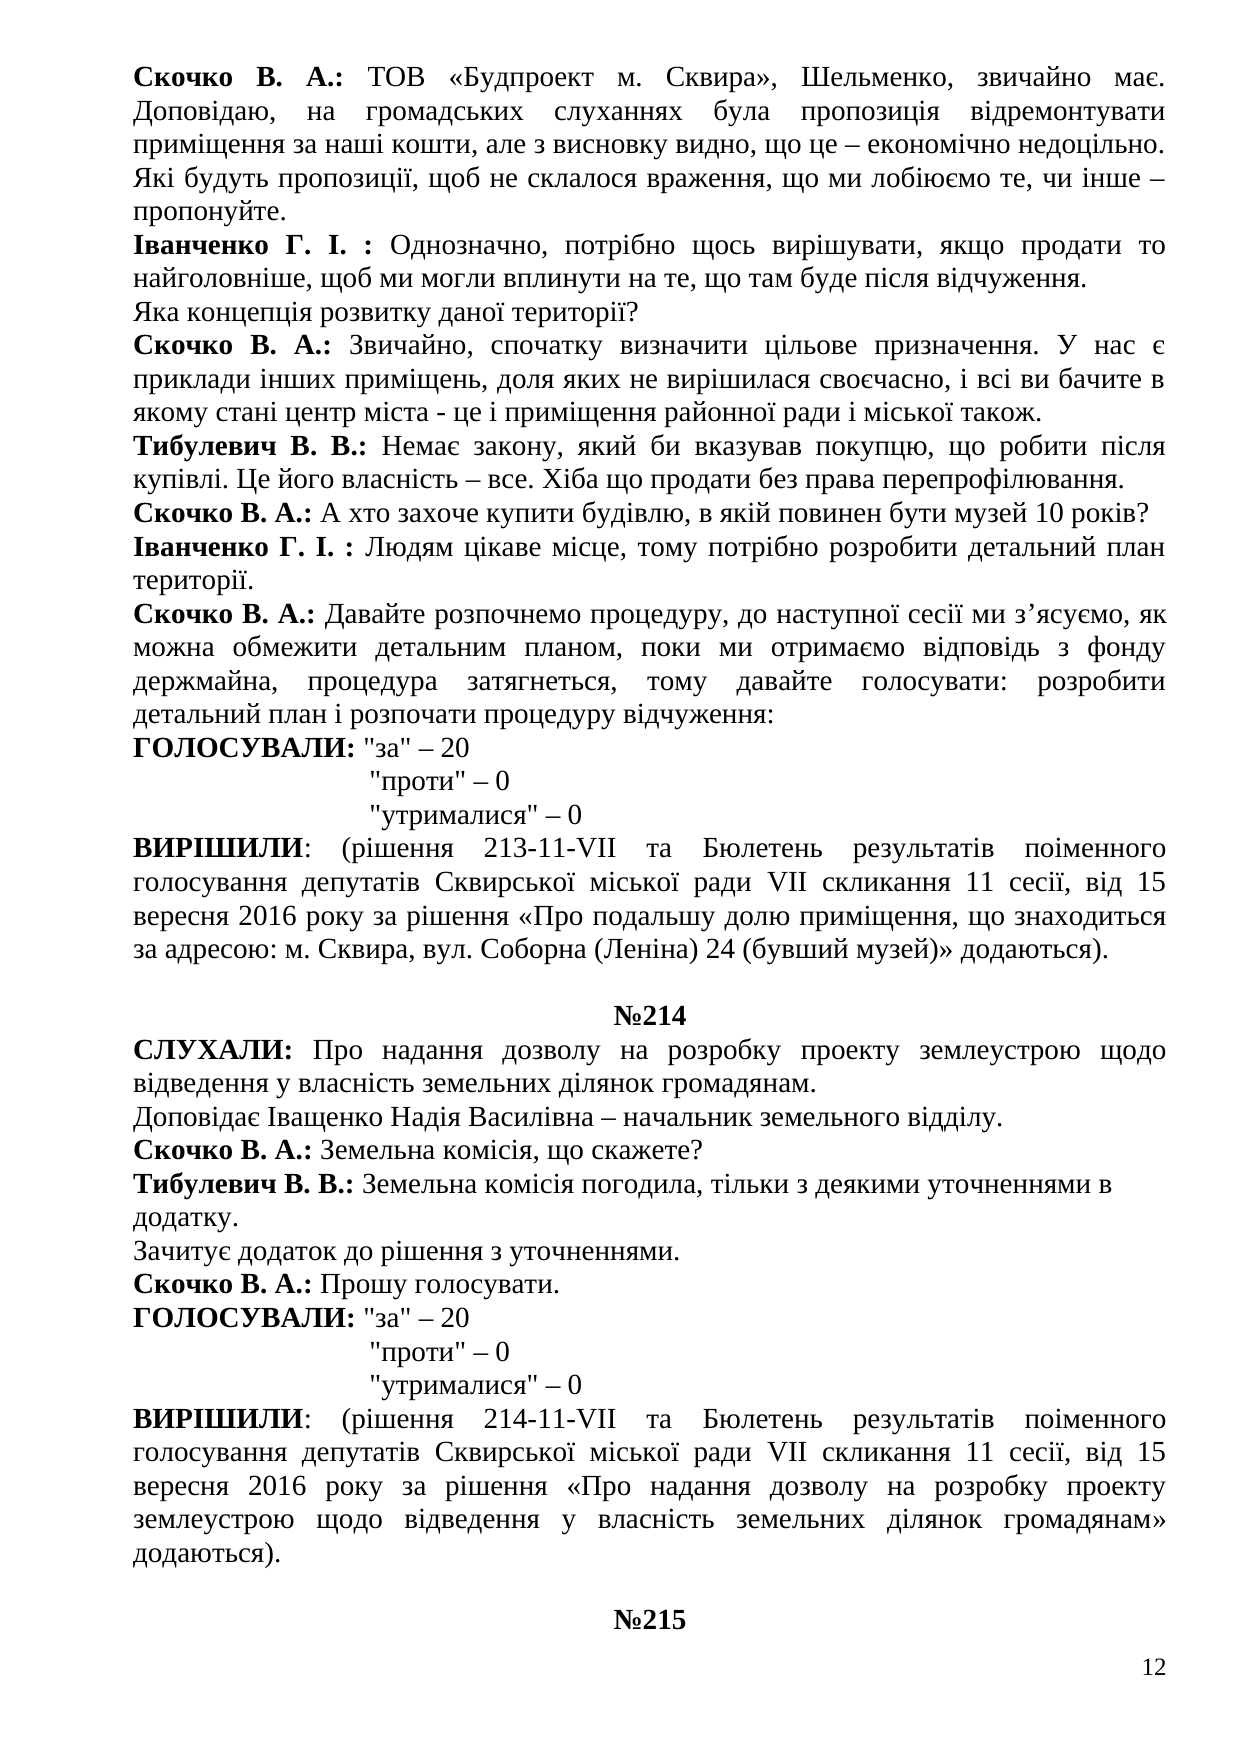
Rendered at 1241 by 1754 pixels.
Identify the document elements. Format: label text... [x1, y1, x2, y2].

text Скочко В. А.: А хто захоче купити будівлю, в якій повинен бути музей 10 років? [133, 495, 1167, 529]
text Доповідає Іващенко Надія Василівна – начальник земельного відділу. [133, 1099, 1167, 1132]
text ГОЛОСУВАЛИ: "за" – 20 [133, 1300, 1167, 1334]
text Скочко В. А.: Давайте розпочнемо процедуру, до наступної сесії ми з’ясуємо, як можна обмежити детальним планом, поки ми отримаємо відповідь з фонду держмайна, процедура затягнеться, тому давайте голосувати: розробити детальний план і розпочати процедуру відчуження: [133, 596, 1167, 730]
text Скочко В. А.: ТОВ «Будпроект м. Сквира», Шельменко, звичайно має. Доповідаю, на громадських слуханнях була пропозиція відремонтувати приміщення за наші кошти, але з висновку видно, що це – економічно недоцільно. Які будуть пропозиції, щоб не склалося враження, що ми лобіюємо те, чи інше – пропонуйте. [133, 59, 1167, 227]
text Скочко В. А.: Земельна комісія, що скажете? [133, 1132, 1167, 1166]
text ГОЛОСУВАЛИ: "за" – 20 [133, 730, 1167, 763]
text "проти" – 0 [177, 1334, 1167, 1367]
text Іванченко Г. І. : Однозначно, потрібно щось вирішувати, якщо продати то найголовніше, щоб ми могли вплинути на те, що там буде після відчуження. [133, 227, 1167, 294]
text "проти" – 0 [177, 763, 1167, 797]
text Тибулевич В. В.: Немає закону, який би вказував покупцю, що робити після купівлі. Це його власність – все. Хіба що продати без права перепрофілювання. [133, 428, 1167, 495]
text Яка концепція розвитку даної території? [133, 294, 1167, 327]
text СЛУХАЛИ: Про надання дозволу на розробку проекту землеустрою щодо відведення у власність земельних ділянок громадянам. [133, 1032, 1167, 1099]
text Іванченко Г. І. : Людям цікаве місце, тому потрібно розробити детальний план території. [133, 529, 1167, 596]
text ВИРІШИЛИ: (рішення 214-11-VІІ та Бюлетень результатів поіменного голосування депутатів Сквирської міської ради VII скликання 11 сесії, від 15 вересня 2016 року за рішення «Про надання дозволу на розробку проекту землеустрою щодо відведення у власність земельних ділянок громадянам» додаються). [133, 1401, 1167, 1568]
text "утрималися" – 0 [177, 797, 1167, 831]
text Скочко В. А.: Звичайно, спочатку визначити цільове призначення. У нас є приклади інших приміщень, доля яких не вирішилася своєчасно, і всі ви бачите в якому стані центр міста - це і приміщення районної ради і міської також. [133, 327, 1167, 428]
text Тибулевич В. В.: Земельна комісія погодила, тільки з деякими уточненнями в додатку. [133, 1166, 1167, 1233]
text Скочко В. А.: Прошу голосувати. [133, 1267, 1167, 1300]
text №214 [133, 998, 1167, 1032]
text ВИРІШИЛИ: (рішення 213-11-VІІ та Бюлетень результатів поіменного голосування депутатів Сквирської міської ради VII скликання 11 сесії, від 15 вересня 2016 року за рішення «Про подальшу долю приміщення, що знаходиться за адресою: м. Сквира, вул. Соборна (Леніна) 24 (бувший музей)» додаються). [133, 831, 1167, 965]
text №215 [133, 1602, 1167, 1636]
text Зачитує додаток до рішення з уточненнями. [133, 1233, 1167, 1267]
text "утрималися" – 0 [177, 1367, 1167, 1401]
